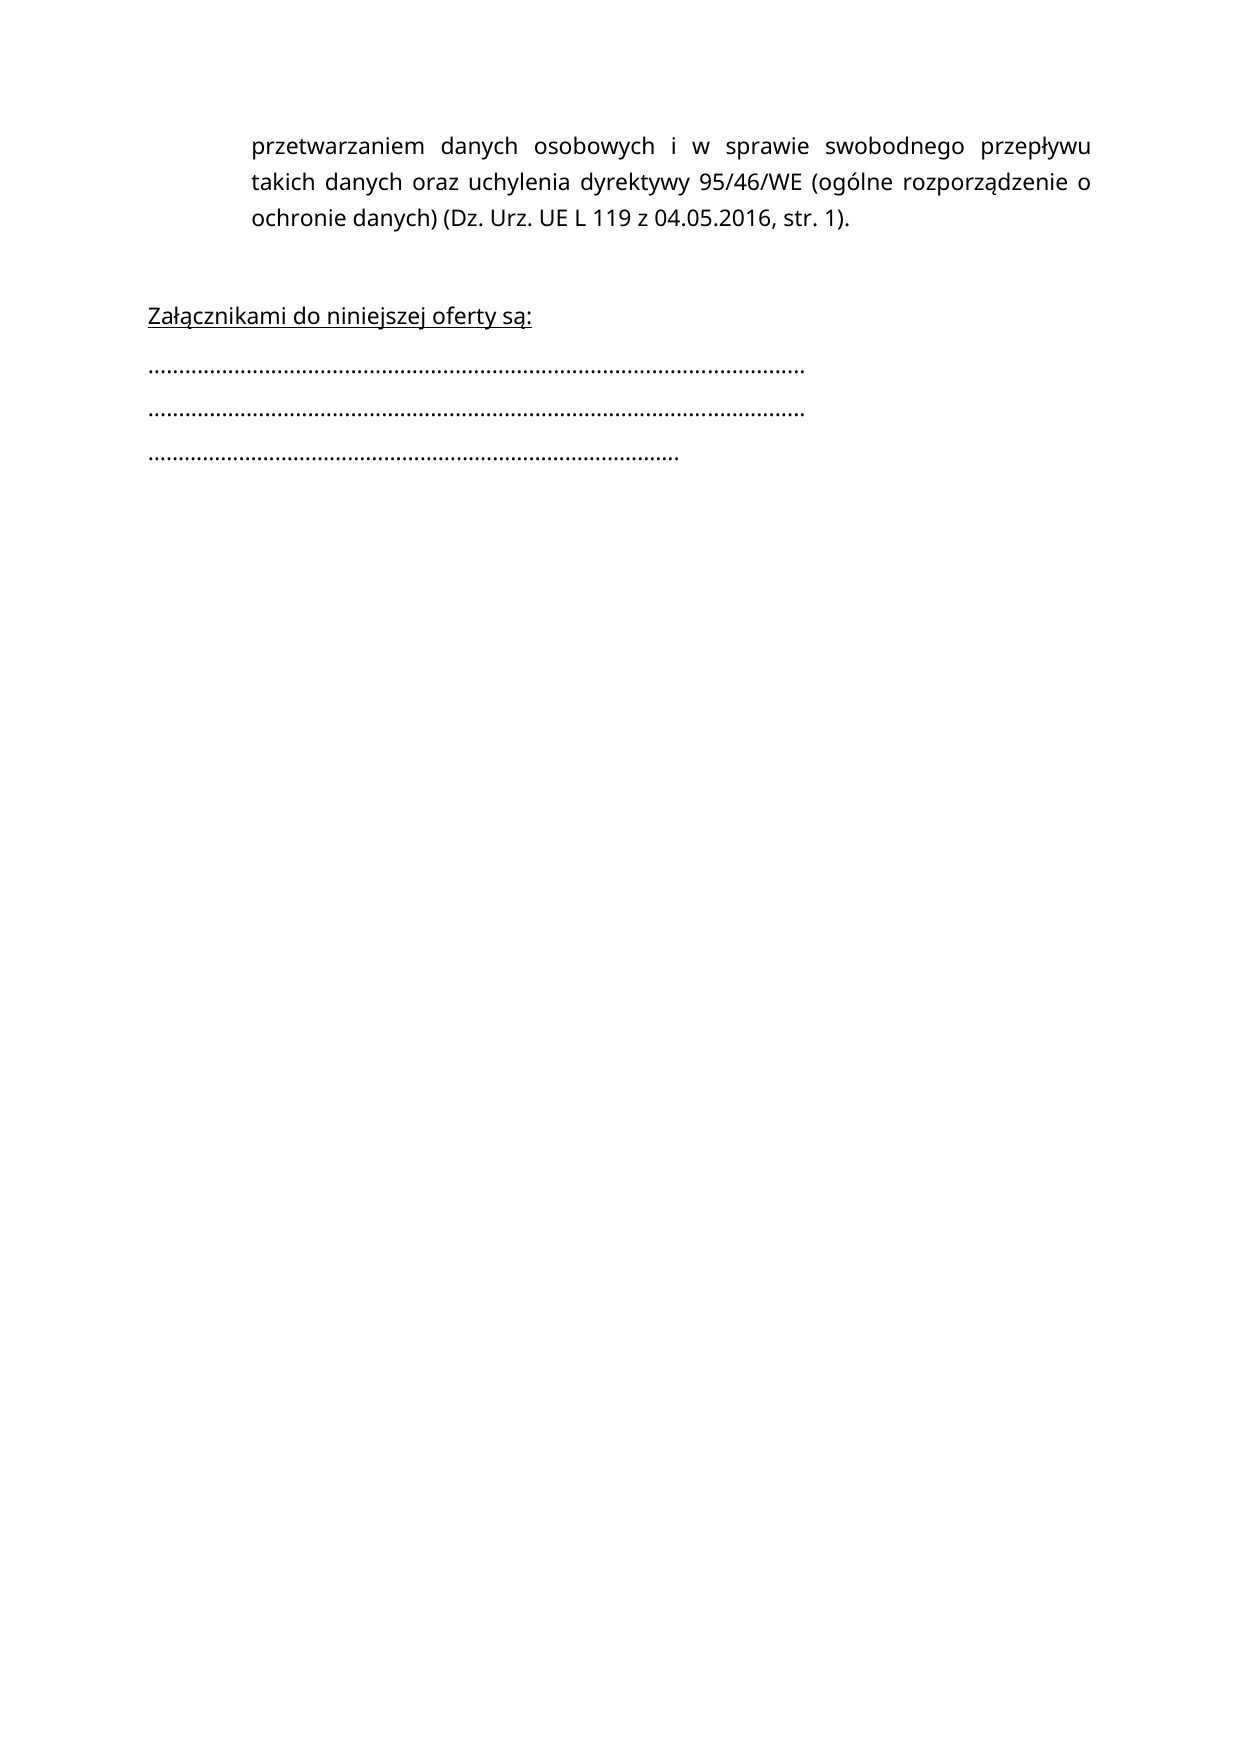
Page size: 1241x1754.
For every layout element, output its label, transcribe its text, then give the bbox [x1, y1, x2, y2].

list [222, 130, 1092, 233]
text ........................................................................................................... [148, 392, 1092, 424]
text ........................................................................................................... [148, 349, 1092, 380]
text ……………………………………………………………………………. [148, 436, 1092, 467]
text Załącznikami do niniejszej oferty są: [148, 300, 1092, 331]
